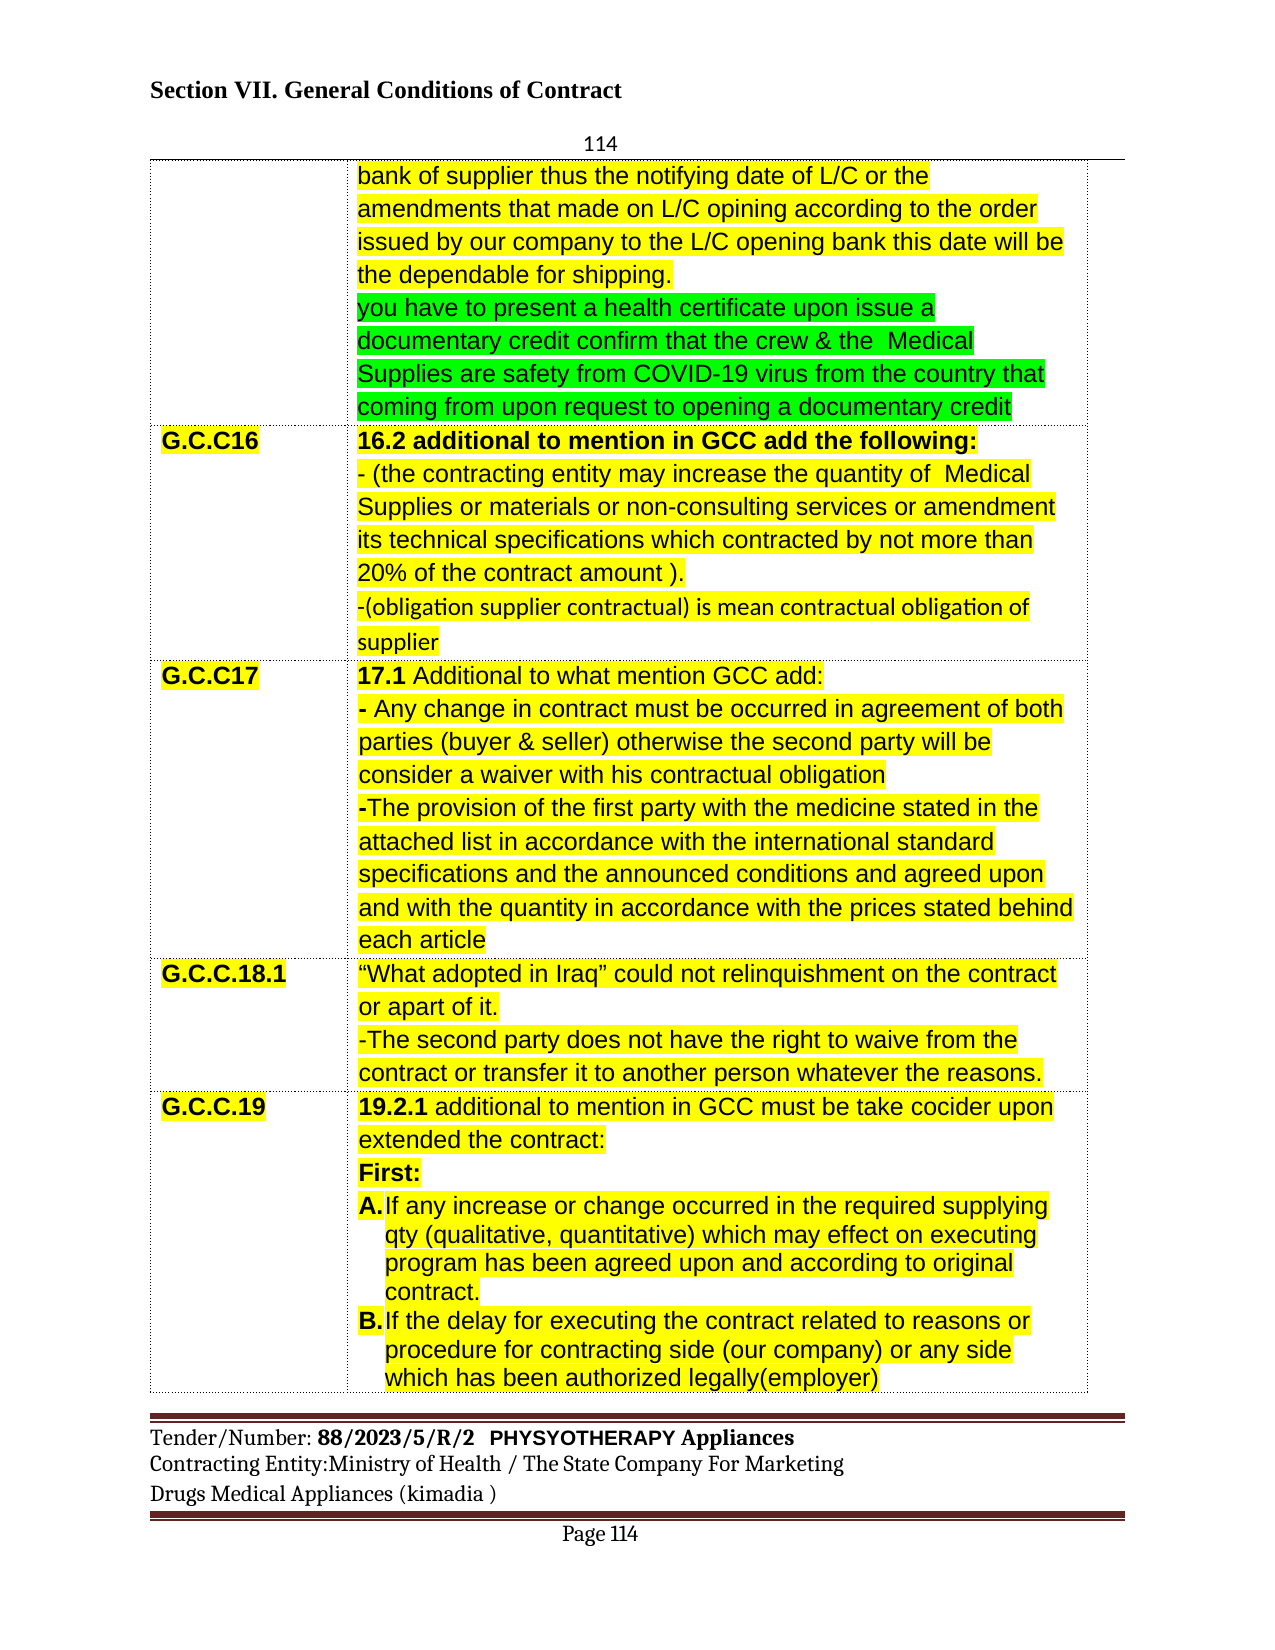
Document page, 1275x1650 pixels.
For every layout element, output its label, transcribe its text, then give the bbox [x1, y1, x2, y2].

table_cell 17.1 Additional to what mention GCC add: - Any change in contract must be occurred in agreement of both parties (buyer & seller) otherwise the second party will be consider a waiver with his contractual obligation -The provision of the first party with the medicine stated in the attached list in accordance with the international standard specifications and the announced conditions and agreed upon and with the quantity in accordance with the prices stated behind each article [347, 660, 1088, 958]
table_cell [347, 1091, 1088, 1392]
table_cell 16.2 additional to mention in GCC add the following: - (the contracting entity may increase the quantity of Medical Supplies or materials or non-consulting services or amendment its technical specifications which contracted by not more than 20% of the contract amount ). -(obligation supplier contractual) is mean contractual obligation of supplier [347, 425, 1088, 660]
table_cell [347, 160, 1088, 425]
table_cell “What adopted in Iraq” could not relinquishment on the contract or apart of it. -The second party does not have the right to waive from the contract or transfer it to another person whatever the reasons. [347, 958, 1088, 1091]
table_cell G.C.C16 [150, 425, 347, 660]
table_cell G.C.C.18.1 [150, 958, 347, 1091]
table_cell G.C.C17 [150, 660, 347, 958]
table_cell G.C.C14.5 [150, 160, 347, 425]
table_cell G.C.C.19 [150, 1091, 347, 1392]
